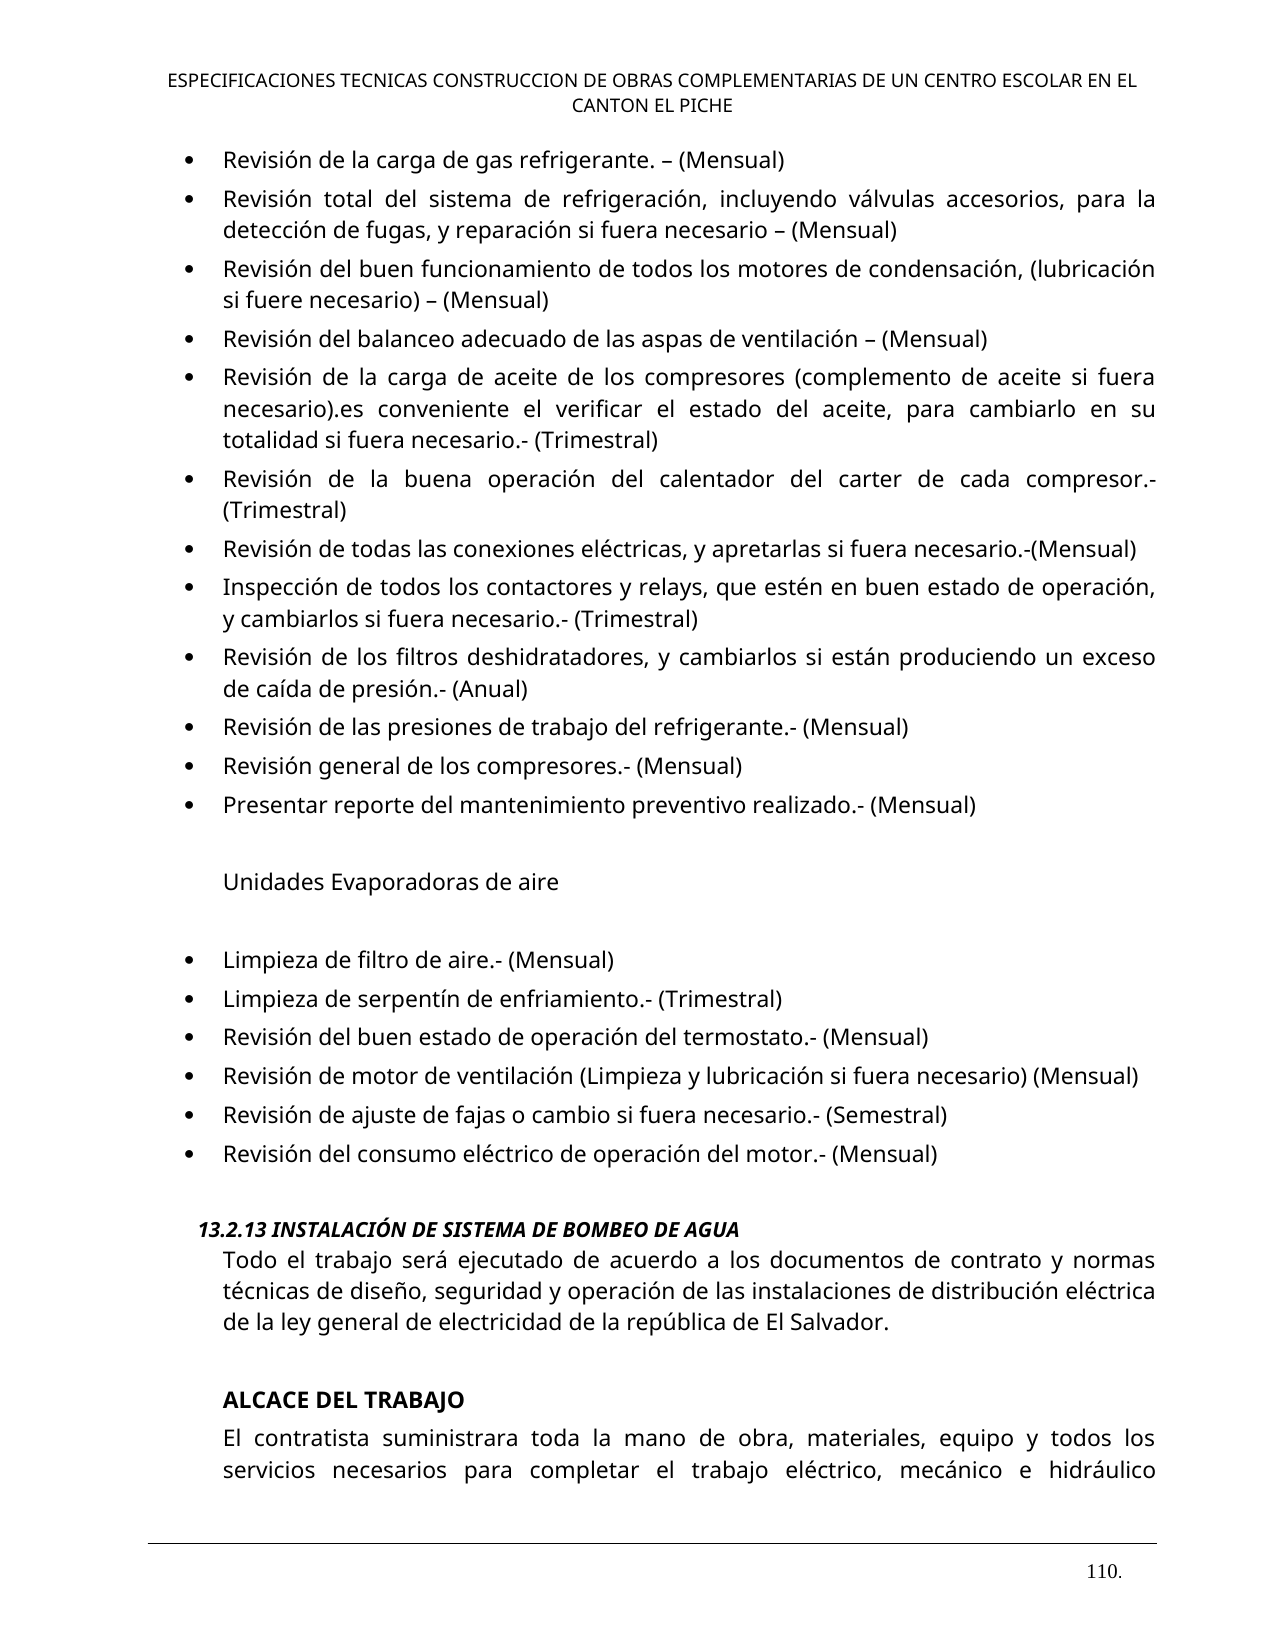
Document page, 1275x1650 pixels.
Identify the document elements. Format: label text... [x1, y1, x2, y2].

list Revisión de todas las conexiones eléctricas, y apretarlas si fuera necesario.-(Mensual) [185, 533, 1157, 564]
list Revisión de la carga de gas refrigerante. – (Mensual) [185, 144, 1157, 175]
list Revisión de la buena operación del calentador del carter de cada compresor.-(Trimestral) [185, 463, 1157, 525]
text 13.2.13 INSTALACIÓN DE SISTEMA DE BOMBEO DE AGUA [197, 1215, 1157, 1243]
list Presentar reporte del mantenimiento preventivo realizado.- (Mensual) [185, 789, 1157, 820]
list Revisión del buen funcionamiento de todos los motores de condensación, (lubricación si fuere necesario) – (Mensual) [185, 253, 1157, 315]
list Limpieza de serpentín de enfriamiento.- (Trimestral) [185, 983, 1157, 1014]
text Todo el trabajo será ejecutado de acuerdo a los documentos de contrato y normas técnicas de diseño, seguridad y operación de las instalaciones de distribución eléctrica de la ley general de electricidad de la república de El Salvador. [223, 1243, 1157, 1337]
list Revisión del buen estado de operación del termostato.- (Mensual) [185, 1021, 1157, 1053]
list Revisión de los filtros deshidratadores, y cambiarlos si están produciendo un exceso de caída de presión.- (Anual) [185, 641, 1157, 704]
list Revisión de ajuste de fajas o cambio si fuera necesario.- (Semestral) [185, 1099, 1157, 1130]
list Revisión del consumo eléctrico de operación del motor.- (Mensual) [185, 1138, 1157, 1169]
list Inspección de todos los contactores y relays, que estén en buen estado de operación, y cambiarlos si fuera necesario.- (Trimestral) [185, 571, 1157, 634]
list Revisión total del sistema de refrigeración, incluyendo válvulas accesorios, para la detección de fugas, y reparación si fuera necesario – (Mensual) [185, 183, 1157, 245]
list Revisión de las presiones de trabajo del refrigerante.- (Mensual) [185, 711, 1157, 743]
list Revisión general de los compresores.- (Mensual) [185, 750, 1157, 781]
list Revisión del balanceo adecuado de las aspas de ventilación – (Mensual) [185, 323, 1157, 354]
list Limpieza de filtro de aire.- (Mensual) [185, 944, 1157, 975]
list Revisión de la carga de aceite de los compresores (complemento de aceite si fuera necesario).es conveniente el verificar el estado del aceite, para cambiarlo en su totalidad si fuera necesario.- (Trimestral) [185, 361, 1157, 455]
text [223, 1422, 1157, 1485]
text Unidades Evaporadoras de aire [223, 866, 1157, 898]
list Revisión de motor de ventilación (Limpieza y lubricación si fuera necesario) (Mensual) [185, 1060, 1157, 1091]
text ALCACE DEL TRABAJO [223, 1383, 1157, 1415]
